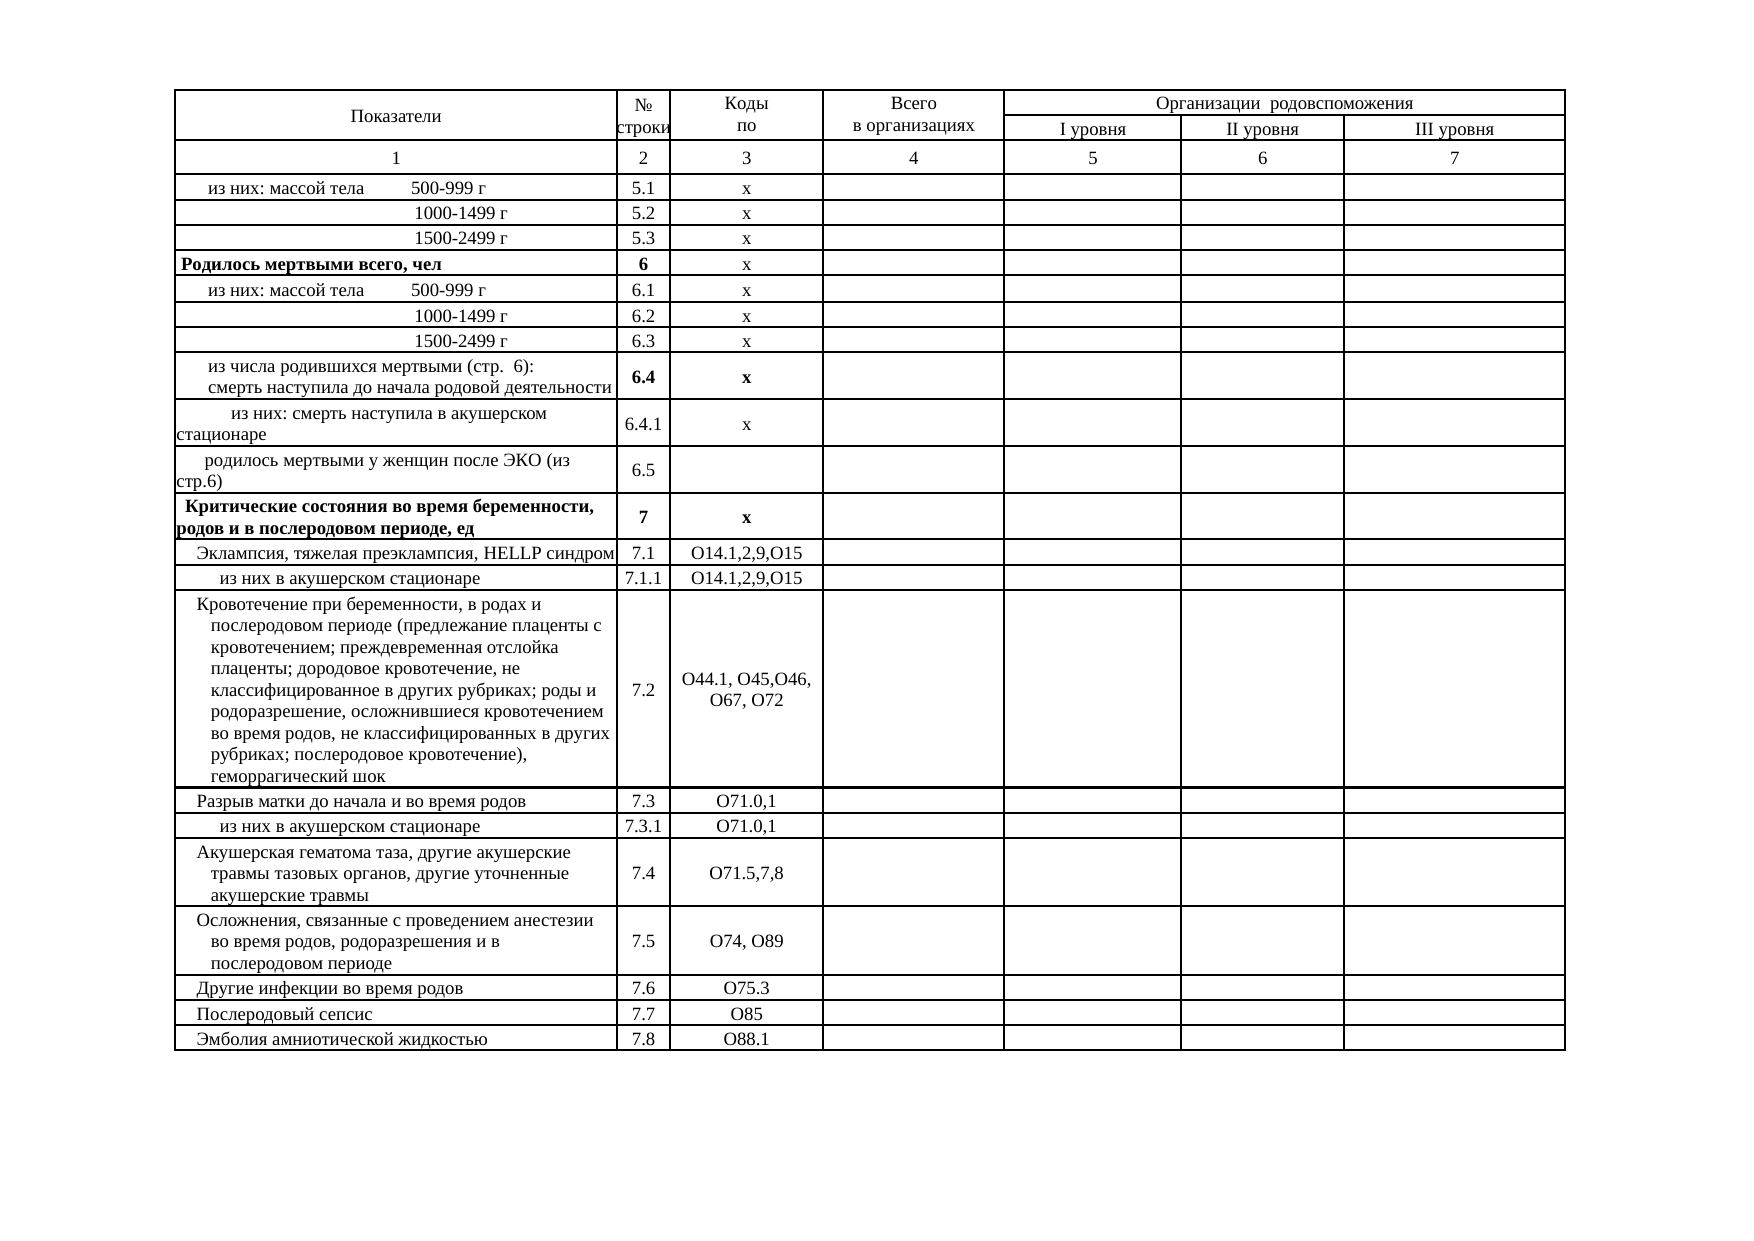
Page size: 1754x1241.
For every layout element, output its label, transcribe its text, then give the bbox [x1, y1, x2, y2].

table_cell [1182, 447, 1343, 492]
table_cell из числа родившихся мертвыми (стр. 6): смерть наступила до начала родовой деятельности [176, 353, 616, 398]
table_cell [1345, 328, 1564, 351]
table_cell Критические состояния во время беременности, родов и в послеродовом периоде, ед [176, 494, 616, 538]
table_cell II уровня [1182, 116, 1343, 139]
table_cell [1345, 907, 1564, 973]
table_cell 6.2 [618, 303, 669, 326]
table_cell Акушерская гематома таза, другие акушерские травмы тазовых органов, другие уточненные акушерские травмы [176, 839, 616, 905]
table_cell [1182, 201, 1343, 224]
table_cell [1005, 494, 1180, 538]
table_cell [824, 1026, 1003, 1049]
table_cell [1182, 303, 1343, 326]
table_cell 6.3 [618, 328, 669, 351]
table_cell из них: массой тела 500- [176, 276, 616, 301]
table_cell III уровня [1345, 116, 1564, 139]
table_cell [824, 839, 1003, 905]
table_cell Эмболия амниотической жидкостью [176, 1026, 616, 1049]
table_cell [671, 447, 822, 492]
table_cell О44.1, О45,О46, О67, О72 [671, 591, 822, 786]
table_cell [1182, 907, 1343, 973]
table_cell 7.3 [618, 789, 669, 812]
table_cell [1005, 1001, 1180, 1024]
table_cell [824, 814, 1003, 837]
table_cell 3 [671, 141, 822, 173]
table_cell [824, 226, 1003, 249]
table_cell [1345, 175, 1564, 198]
table_cell 7.5 [618, 907, 669, 973]
table_cell [824, 540, 1003, 563]
table_cell 5.1 [618, 175, 669, 198]
table_cell х [671, 303, 822, 326]
table_cell 5 [1005, 141, 1180, 173]
table_cell [1005, 789, 1180, 812]
table_cell [1345, 839, 1564, 905]
table_cell [1182, 226, 1343, 249]
table_cell О71.0,1 [671, 814, 822, 837]
table_cell 2 [618, 141, 669, 173]
table_header № строки [618, 91, 669, 139]
table_cell [1182, 175, 1343, 198]
table_cell 6.4 [618, 353, 669, 398]
table_cell из них: массой тела 500- [176, 175, 616, 198]
table_cell 1500- [176, 328, 616, 351]
table_cell 1 [176, 141, 616, 173]
table_cell [1345, 400, 1564, 445]
table_cell Осложнения, связанные с проведением анестезии во время родов, родоразрешения и в послеродовом периоде [176, 907, 616, 973]
table_cell [1005, 447, 1180, 492]
table_cell 1000- [176, 303, 616, 326]
table_cell 7 [1345, 141, 1564, 173]
table_cell 7.7 [618, 1001, 669, 1024]
table_cell 7.4 [618, 839, 669, 905]
table_cell [1182, 1026, 1343, 1049]
table_cell [824, 789, 1003, 812]
table_cell 6.5 [618, 447, 669, 492]
table_cell из них в акушерском стационаре [176, 566, 616, 589]
table_cell 7.8 [618, 1026, 669, 1049]
table_cell [1005, 201, 1180, 224]
table_cell О71.5,7,8 [671, 839, 822, 905]
table_cell [1005, 591, 1180, 786]
table_cell [1345, 201, 1564, 224]
table_cell [1182, 400, 1343, 445]
table_header Организации родовспоможения [1005, 91, 1564, 114]
table_cell 7.2 [618, 591, 669, 786]
table_cell 7 [618, 494, 669, 538]
table_cell родилось мертвыми у женщин после ЭКО (из стр.6) [176, 447, 616, 492]
table_cell [824, 447, 1003, 492]
table_cell 6.1 [618, 276, 669, 301]
table_cell из них: смерть наступила в акушерском стационаре [176, 400, 616, 445]
table_cell 6.4.1 [618, 400, 669, 445]
table_cell [824, 400, 1003, 445]
table_cell [1182, 839, 1343, 905]
table_cell х [671, 494, 822, 538]
table_cell [824, 976, 1003, 999]
table_cell [1345, 447, 1564, 492]
table_cell О88.1 [671, 1026, 822, 1049]
table_cell [824, 494, 1003, 538]
table_cell [824, 591, 1003, 786]
table_cell О71.0,1 [671, 789, 822, 812]
table_cell [824, 907, 1003, 973]
table_cell [1345, 1026, 1564, 1049]
table_cell 4 [824, 141, 1003, 173]
table_cell 5.3 [618, 226, 669, 249]
table_cell О75.3 [671, 976, 822, 999]
table_cell [1182, 789, 1343, 812]
table_cell [1005, 276, 1180, 301]
table_cell О85 [671, 1001, 822, 1024]
table_cell [1182, 566, 1343, 589]
table_cell х [671, 400, 822, 445]
table_cell х [671, 251, 822, 274]
table_cell [1182, 276, 1343, 301]
table_cell х [671, 201, 822, 224]
table_cell [1345, 566, 1564, 589]
table_cell [1005, 400, 1180, 445]
table_cell [1182, 976, 1343, 999]
table_cell I уровня [1005, 116, 1180, 139]
table_cell [1182, 494, 1343, 538]
table_cell [824, 201, 1003, 224]
table_cell О74, О89 [671, 907, 822, 973]
table_cell Родилось мертвыми всего, чел [176, 251, 616, 274]
table_cell [1005, 226, 1180, 249]
table_cell [1345, 276, 1564, 301]
table_cell [1005, 907, 1180, 973]
table_cell [1005, 303, 1180, 326]
table_cell [824, 566, 1003, 589]
table_cell [1345, 303, 1564, 326]
table_cell Послеродовый сепсис [176, 1001, 616, 1024]
table_cell [1345, 591, 1564, 786]
table_header Всего в организациях родовспомо-жения [824, 91, 1003, 139]
table_cell [1345, 251, 1564, 274]
table_cell 1500- [176, 226, 616, 249]
table_cell [1005, 814, 1180, 837]
table_cell 6 [618, 251, 669, 274]
table_cell х [671, 175, 822, 198]
table_cell Другие инфекции во время родов [176, 976, 616, 999]
table_cell [1182, 251, 1343, 274]
table_cell из них в акушерском стационаре [176, 814, 616, 837]
table_cell [1005, 353, 1180, 398]
table_cell Кровотечение при беременности, в родах и послеродовом периоде (предлежание плаценты с кровотечением; преждевременная отслойка плаценты; дородовое кровотечение, не классифицированное в других рубриках; роды и родоразрешение, осложнившиеся кровотечением во время родов, не классифицированных в других рубриках; послеродовое кровотечение), геморрагический шок [176, 591, 616, 786]
table_cell [1345, 1001, 1564, 1024]
table_cell [1345, 494, 1564, 538]
table_cell [1182, 328, 1343, 351]
table_cell [824, 303, 1003, 326]
table_cell [1005, 540, 1180, 563]
table_cell [1005, 976, 1180, 999]
table_cell [824, 251, 1003, 274]
table_cell О14.1,2,9,О15 [671, 566, 822, 589]
table_cell О14.1,2,9,О15 [671, 540, 822, 563]
table_cell [824, 328, 1003, 351]
table_cell [1005, 328, 1180, 351]
table_cell 7.6 [618, 976, 669, 999]
table_cell 5.2 [618, 201, 669, 224]
table_cell х [671, 328, 822, 351]
table_cell х [671, 226, 822, 249]
table_cell 1000- [176, 201, 616, 224]
table_cell х [671, 353, 822, 398]
table_cell [1345, 814, 1564, 837]
table_cell 6 [1182, 141, 1343, 173]
table_cell [1005, 566, 1180, 589]
table_cell [1005, 839, 1180, 905]
table_cell 7.1 [618, 540, 669, 563]
table_cell х [671, 276, 822, 301]
table_cell 7.1.1 [618, 566, 669, 589]
table_header Коды по МКБ-10 [671, 91, 822, 139]
table_cell [1005, 1026, 1180, 1049]
table_cell [1182, 353, 1343, 398]
table_cell [1005, 175, 1180, 198]
table_cell [824, 276, 1003, 301]
table_cell [1182, 814, 1343, 837]
table_cell [1182, 1001, 1343, 1024]
table_cell [1345, 226, 1564, 249]
table_cell [824, 353, 1003, 398]
table_cell [1345, 353, 1564, 398]
table_cell [824, 1001, 1003, 1024]
table_cell [1182, 591, 1343, 786]
table_cell Разрыв матки до начала и во время родов [176, 789, 616, 812]
table_cell [1345, 540, 1564, 563]
table_cell [1005, 251, 1180, 274]
table_cell [1345, 976, 1564, 999]
table_cell [1182, 540, 1343, 563]
table_cell [824, 175, 1003, 198]
table_cell [1345, 789, 1564, 812]
table_cell Эклампсия, тяжелая преэклампсия, HELLP синдром [176, 540, 616, 563]
table_header Показатели [176, 91, 616, 139]
table_cell 7.3.1 [618, 814, 669, 837]
